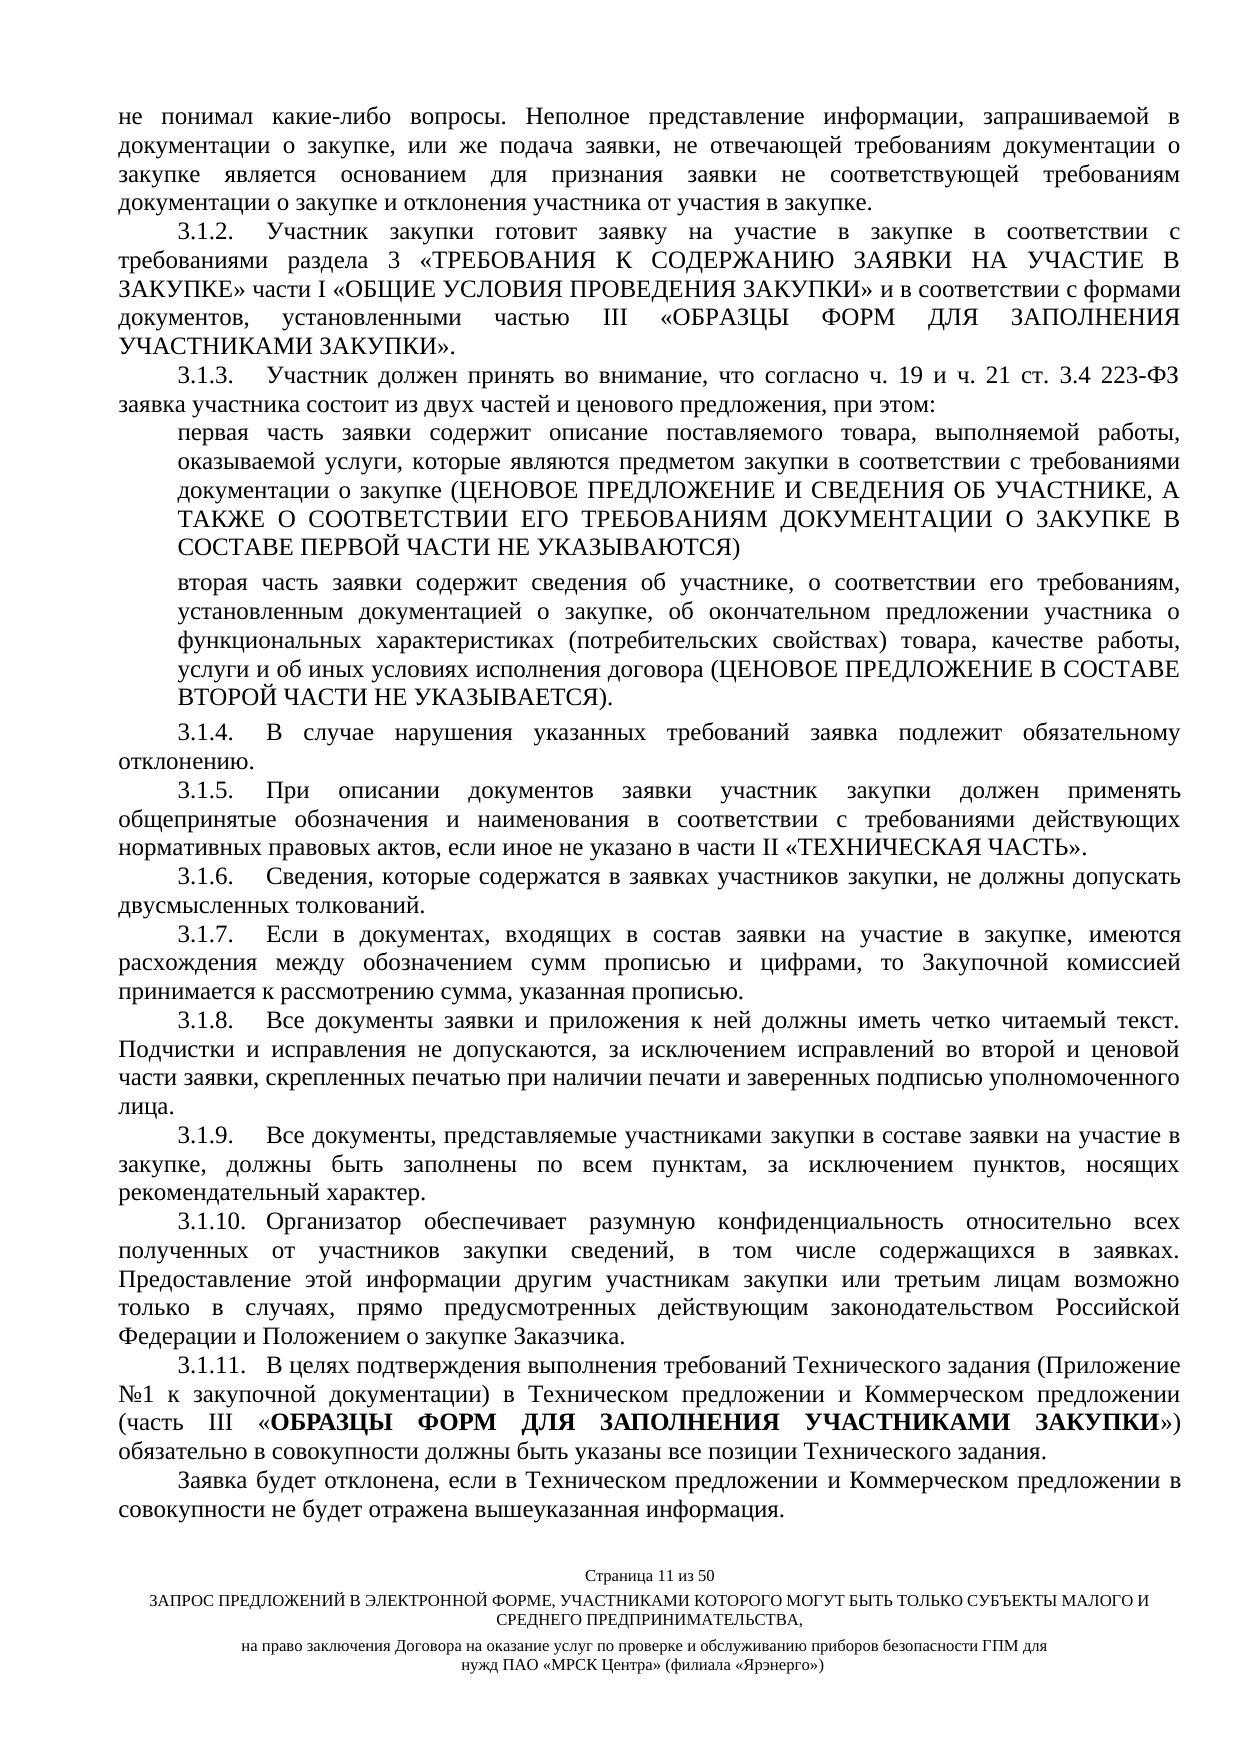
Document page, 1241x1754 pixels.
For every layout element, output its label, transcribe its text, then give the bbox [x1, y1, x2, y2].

text первая часть заявки содержит описание поставляемого товара, выполняемой работы, оказываемой услуги, которые являются предметом закупки в соответствии с требованиями документации о закупке (ЦЕНОВОЕ ПРЕДЛОЖЕНИЕ И СВЕДЕНИЯ ОБ УЧАСТНИКЕ, А ТАКЖЕ О СООТВЕТСТВИИ ЕГО ТРЕБОВАНИЯМ ДОКУМЕНТАЦИИ О ЗАКУПКЕ В СОСТАВЕ ПЕРВОЙ ЧАСТИ НЕ УКАЗЫВАЮТСЯ) [177, 417, 1181, 561]
subtitle Все документы, представляемые участниками закупки в составе заявки на участие в закупке, должны быть заполнены по всем пунктам, за исключением пунктов, носящих рекомендательный характер. [118, 1120, 1181, 1206]
subtitle Участник закупки готовит заявку на участие в закупке в соответствии с требованиями раздела 3 «ТРЕБОВАНИЯ К СОДЕРЖАНИЮ ЗАЯВКИ НА УЧАСТИЕ В ЗАКУПКЕ» части I «ОБЩИЕ УСЛОВИЯ ПРОВЕДЕНИЯ ЗАКУПКИ» и в соответствии с формами документов, установленными частью III «ОБРАЗЦЫ ФОРМ ДЛЯ ЗАПОЛНЕНИЯ УЧАСТНИКАМИ ЗАКУПКИ». [118, 216, 1181, 360]
subtitle Организатор обеспечивает разумную конфиденциальность относительно всех полученных от участников закупки сведений, в том числе содержащихся в заявках. Предоставление этой информации другим участникам закупки или третьим лицам возможно только в случаях, прямо предусмотренных действующим законодательством Российской Федерации и Положением о закупке Заказчика. [118, 1206, 1181, 1350]
subtitle В случае нарушения указанных требований заявка подлежит обязательному отклонению. [118, 717, 1181, 775]
text вторая часть заявки содержит сведения об участнике, о соответствии его требованиям, установленным документацией о закупке, об окончательном предложении участника о функциональных характеристиках (потребительских свойствах) товара, качестве работы, услуги и об иных условиях исполнения договора (ЦЕНОВОЕ ПРЕДЛОЖЕНИЕ В СОСТАВЕ ВТОРОЙ ЧАСТИ НЕ УКАЗЫВАЕТСЯ). [177, 567, 1181, 711]
subtitle В целях подтверждения выполнения требований Технического задания (Приложение №1 к закупочной документации) в Техническом предложении и Коммерческом предложении (часть III «ОБРАЗЦЫ ФОРМ ДЛЯ ЗАПОЛНЕНИЯ УЧАСТНИКАМИ ЗАКУПКИ») обязательно в совокупности должны быть указаны все позиции Технического задания. [118, 1350, 1181, 1465]
subtitle Сведения, которые содержатся в заявках участников закупки, не должны допускать двусмысленных толкований. [118, 861, 1181, 919]
subtitle Если в документах, входящих в состав заявки на участие в закупке, имеются расхождения между обозначением сумм прописью и цифрами, то Закупочной комиссией принимается к рассмотрению сумма, указанная прописью. [118, 919, 1181, 1005]
subtitle Все документы заявки и приложения к ней должны иметь четко читаемый текст. Подчистки и исправления не допускаются, за исключением исправлений во второй и ценовой части заявки, скрепленных печатью при наличии печати и заверенных подписью уполномоченного лица. [118, 1005, 1181, 1120]
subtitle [118, 101, 1181, 216]
subtitle Участник должен принять во внимание, что согласно ч. 19 и ч. 21 ст. 3.4 223-ФЗ заявка участника состоит из двух частей и ценового предложения, при этом: [118, 360, 1181, 417]
subtitle Заявка будет отклонена, если в Техническом предложении и Коммерческом предложении в совокупности не будет отражена вышеуказанная информация. [118, 1465, 1181, 1522]
subtitle При описании документов заявки участник закупки должен применять общепринятые обозначения и наименования в соответствии с требованиями действующих нормативных правовых актов, если иное не указано в части II «ТЕХНИЧЕСКАЯ ЧАСТЬ». [118, 775, 1181, 861]
